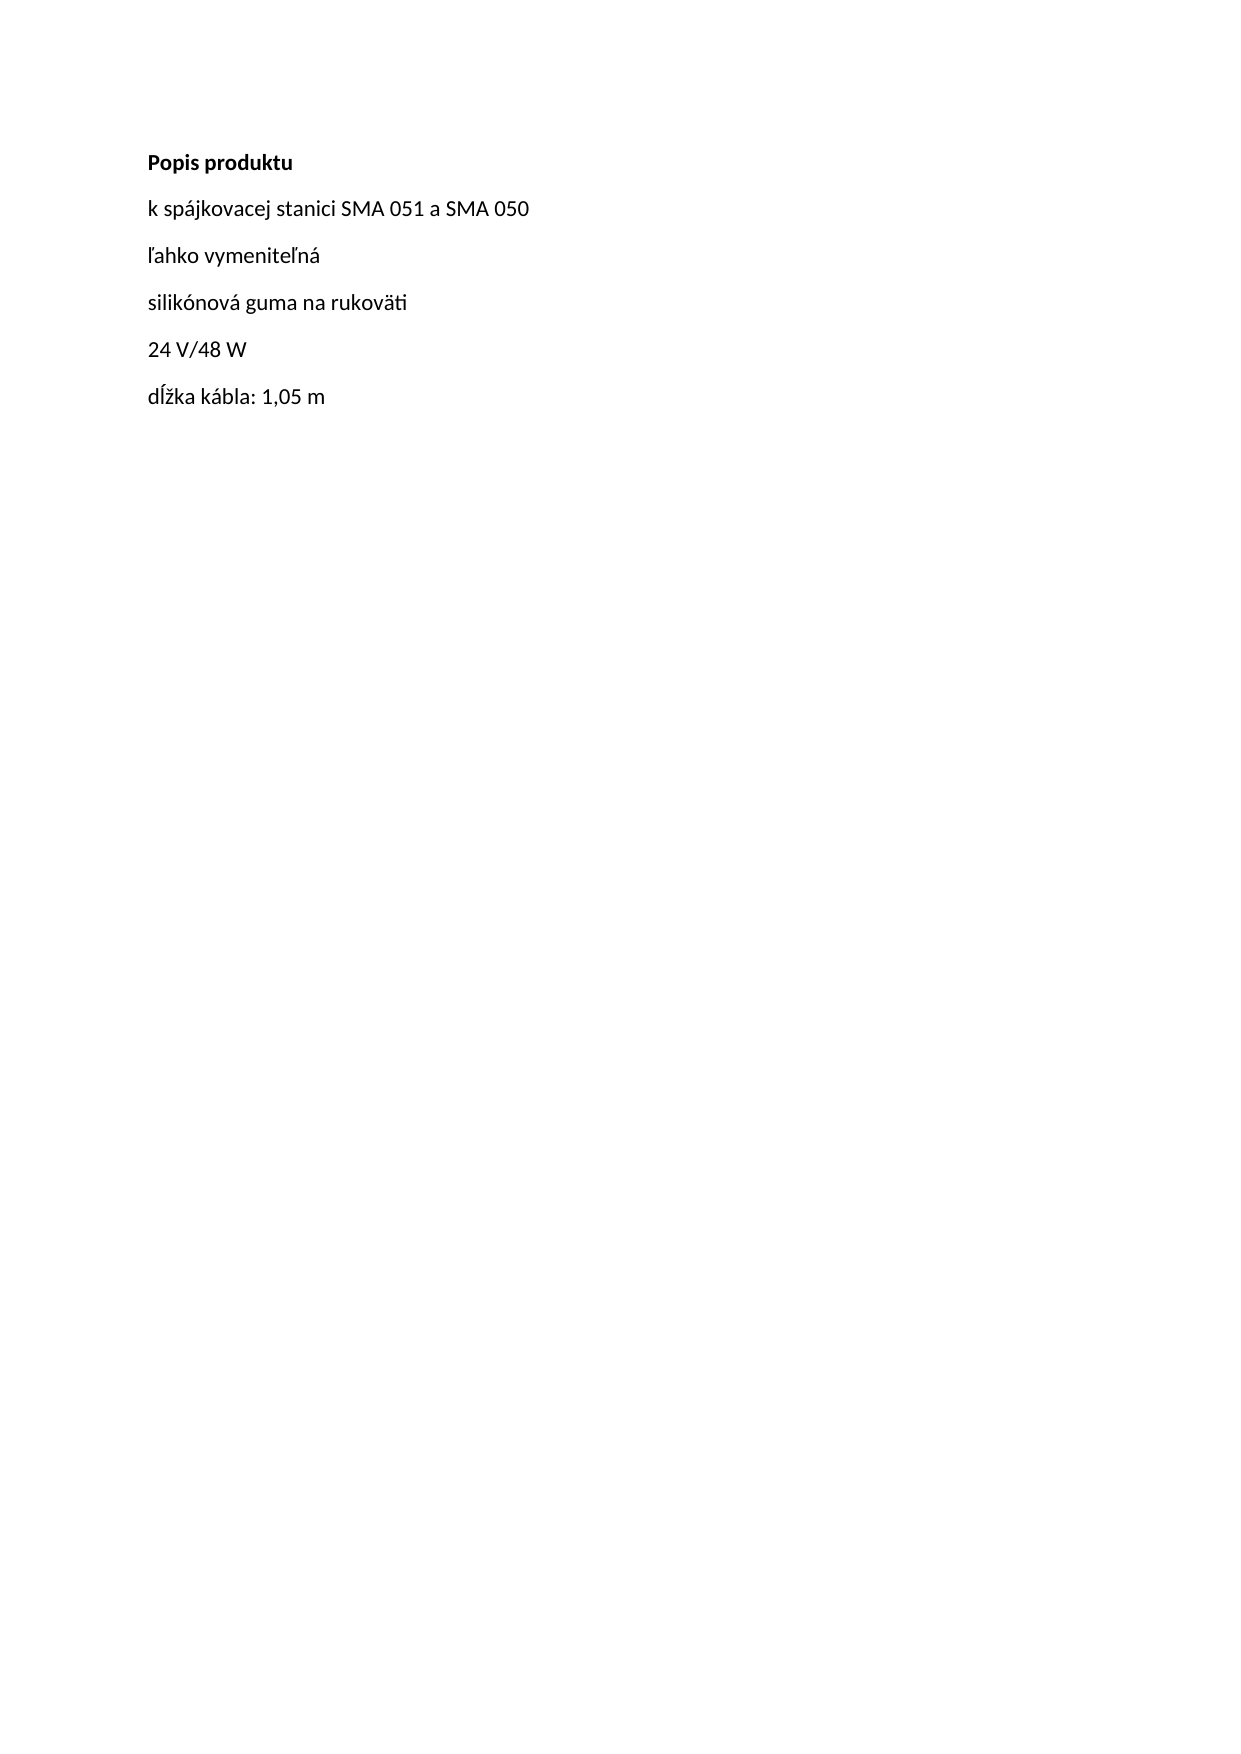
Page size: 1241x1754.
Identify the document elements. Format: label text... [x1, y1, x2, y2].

text k spájkovacej stanici SMA 051 a SMA 050 [148, 194, 1093, 222]
text 24 V/48 W [148, 335, 1093, 363]
text Popis produktu [148, 148, 1093, 176]
text dĺžka kábla: 1,05 m [148, 382, 1093, 410]
text ľahko vymeniteľná [148, 241, 1093, 269]
text silikónová guma na rukoväti [148, 288, 1093, 316]
